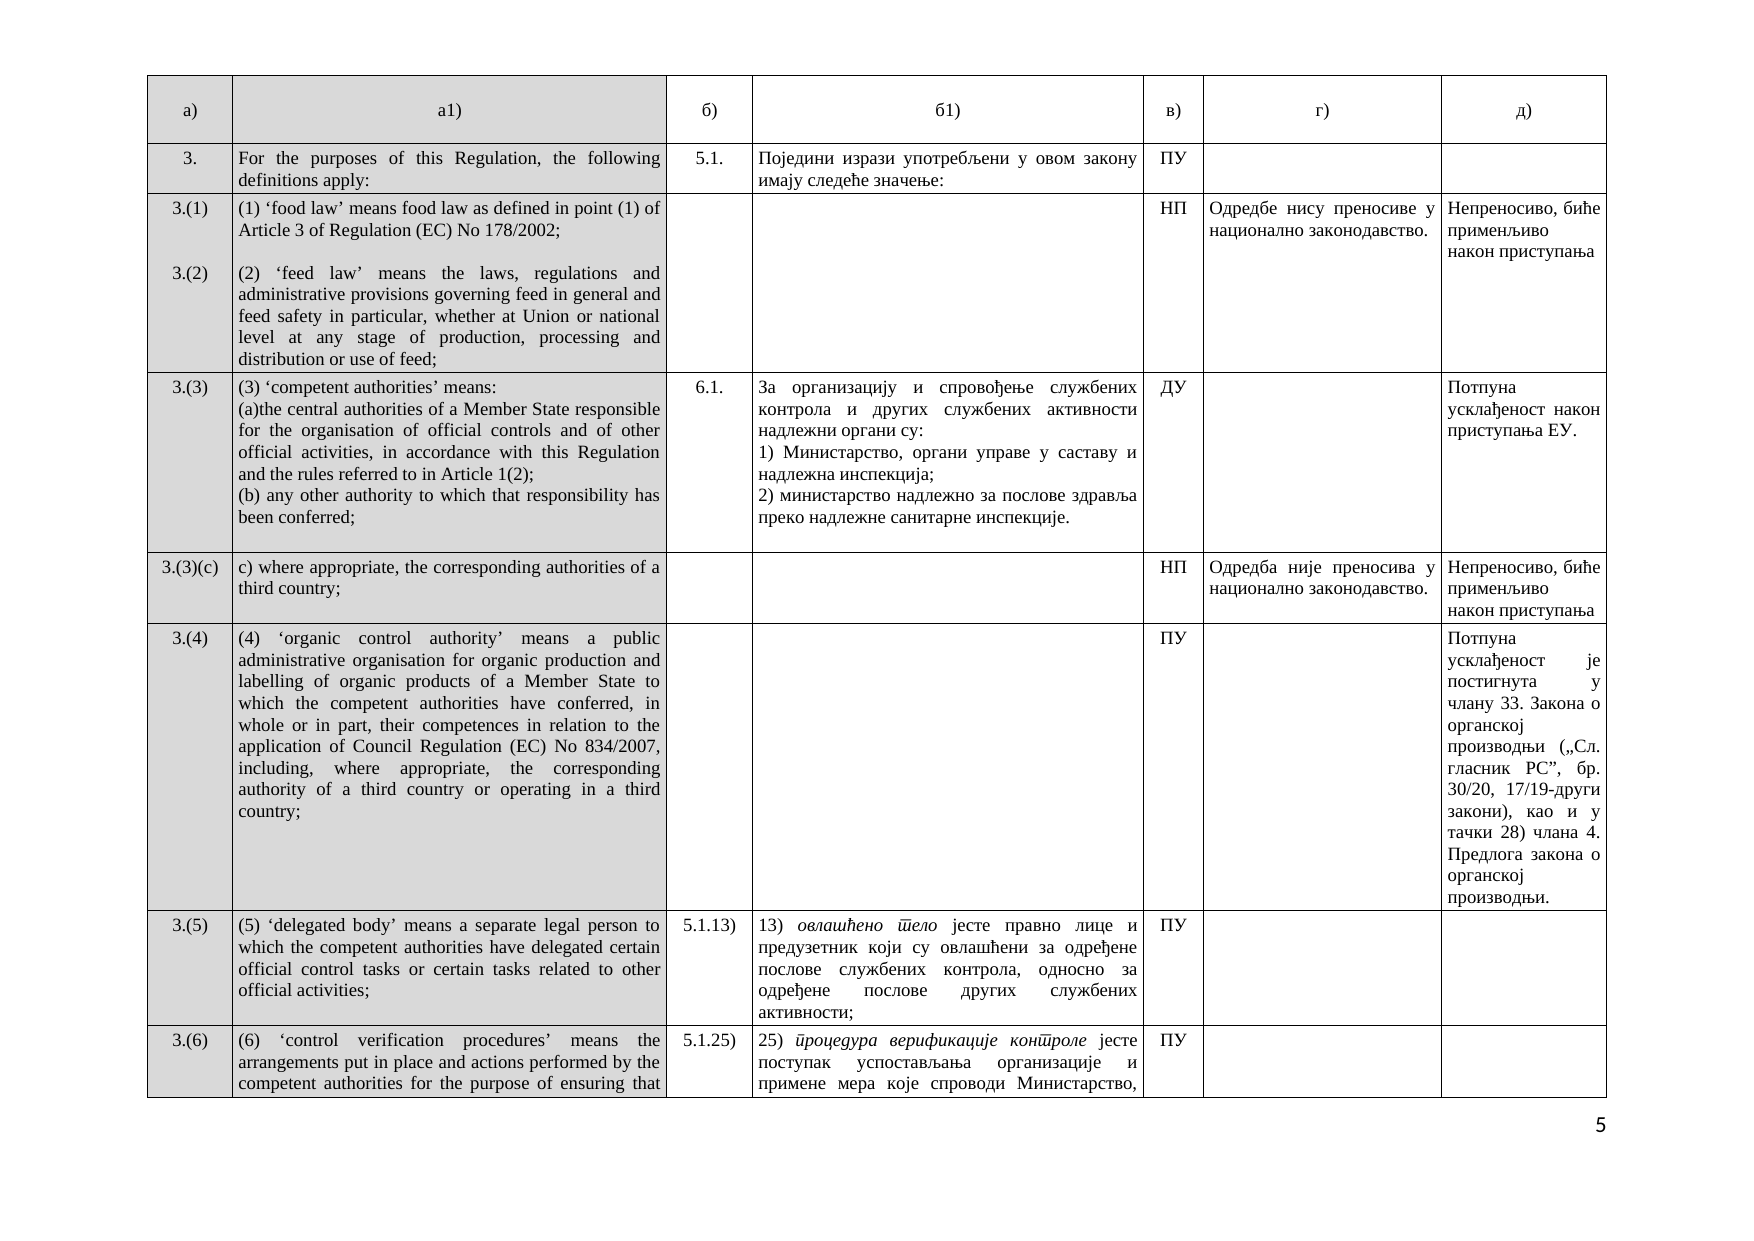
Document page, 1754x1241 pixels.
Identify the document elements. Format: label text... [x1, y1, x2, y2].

table_cell ПУ [1144, 144, 1203, 193]
table_cell [667, 194, 752, 372]
table_header г) [1204, 76, 1441, 143]
table_cell Одредбе нису преносиве у национално законодавство. [1204, 194, 1441, 372]
table_cell c) where appropriate, the corresponding authorities of a third country; [233, 553, 666, 623]
table_header б1) [753, 76, 1143, 143]
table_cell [233, 1026, 666, 1097]
table_cell 3.(4) [148, 624, 232, 910]
table_cell 6.1. [667, 373, 752, 552]
table_cell [1442, 1026, 1606, 1097]
table_cell 3.(5) [148, 911, 232, 1025]
table_cell [667, 553, 752, 623]
table_cell 3.(3)(c) [148, 553, 232, 623]
table_cell Потпуна усклађеност је постигнута у члану 33. Закона о органској производњи („Сл. гласник РС”, бр. 30/20, 17/19-други закони), као и у тачки 28) члана 4. Предлога закона о органској производњи. [1442, 624, 1606, 910]
table_cell НП [1144, 553, 1203, 623]
table_cell [1204, 624, 1441, 910]
table_cell 5.1.25) [667, 1026, 752, 1097]
table_cell (1) ‘food law’ means food law as defined in point (1) of Article 3 of Regulation (EC) No 178/2002; (2) ‘feed law’ means the laws, regulations and administrative provisions governing feed in general and feed safety in particular, whether at Union or national level at any stage of production, processing and distribution or use of feed; [233, 194, 666, 372]
table_cell (3) ‘competent authorities’ means: (а)the central authorities of a Member State responsible for the organisation of official controls and of other official activities, in accordance with this Regulation and the rules referred to in Article 1(2); (b) any other authority to which that responsibility has been conferred; [233, 373, 666, 552]
table_cell Поједини изрази употребљени у овом закону имају следеће значење: [753, 144, 1143, 193]
table_cell 3.(3) [148, 373, 232, 552]
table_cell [753, 1026, 1143, 1097]
table_cell За организацију и спровођење службених контрола и других службених активности надлежни органи су: 1) Министарство, органи управе у саставу и надлежна инспекција; 2) министарство надлежно за послове здравља преко надлежне санитарне инспекције. [753, 373, 1143, 552]
table_cell 13) овлашћено тело јесте правно лице и предузетник који су овлашћени за одређене послове службених контрола, односно за одређене послове других службених активности; [753, 911, 1143, 1025]
table_cell [1204, 1026, 1441, 1097]
table_cell ПУ [1144, 1026, 1203, 1097]
table_cell 5.1.13) [667, 911, 752, 1025]
table_cell 5.1. [667, 144, 752, 193]
table_cell Одредба није преносива у национално законодавство. [1204, 553, 1441, 623]
table_cell ПУ [1144, 624, 1203, 910]
table_header в) [1144, 76, 1203, 143]
table_header а) [148, 76, 232, 143]
table_header д) [1442, 76, 1606, 143]
table_cell (5) ‘delegated body’ means a separate legal person to which the competent authorities have delegated certain official control tasks or certain tasks related to other official activities; [233, 911, 666, 1025]
table_cell Непреносиво, биће применљиво након приступања [1442, 553, 1606, 623]
table_cell [1204, 373, 1441, 552]
table_header б) [667, 76, 752, 143]
table_cell (4) ‘organic control authority’ means a public administrative organisation for organic production and labelling of organic products of a Member State to which the competent authorities have conferred, in whole or in part, their competences in relation to the application of Council Regulation (EC) No 834/2007, including, where appropriate, the corresponding authority of a third country or operating in a third country; [233, 624, 666, 910]
table_cell [753, 553, 1143, 623]
table_cell ПУ [1144, 911, 1203, 1025]
table_cell [1204, 911, 1441, 1025]
table_cell [753, 194, 1143, 372]
table_cell [753, 624, 1143, 910]
table_cell Непреносиво, биће применљиво након приступања [1442, 194, 1606, 372]
table_cell НП [1144, 194, 1203, 372]
table_cell [1442, 144, 1606, 193]
table_cell [1442, 911, 1606, 1025]
table_cell Потпуна усклађеност након приступања ЕУ. [1442, 373, 1606, 552]
table_cell 3. [148, 144, 232, 193]
table_cell For the purposes of this Regulation, the following definitions apply: [233, 144, 666, 193]
table_cell ДУ [1144, 373, 1203, 552]
table_cell 3.(1) 3.(2) [148, 194, 232, 372]
table_cell [667, 624, 752, 910]
table_cell [1204, 144, 1441, 193]
table_header а1) [233, 76, 666, 143]
table_cell 3.(6) [148, 1026, 232, 1097]
